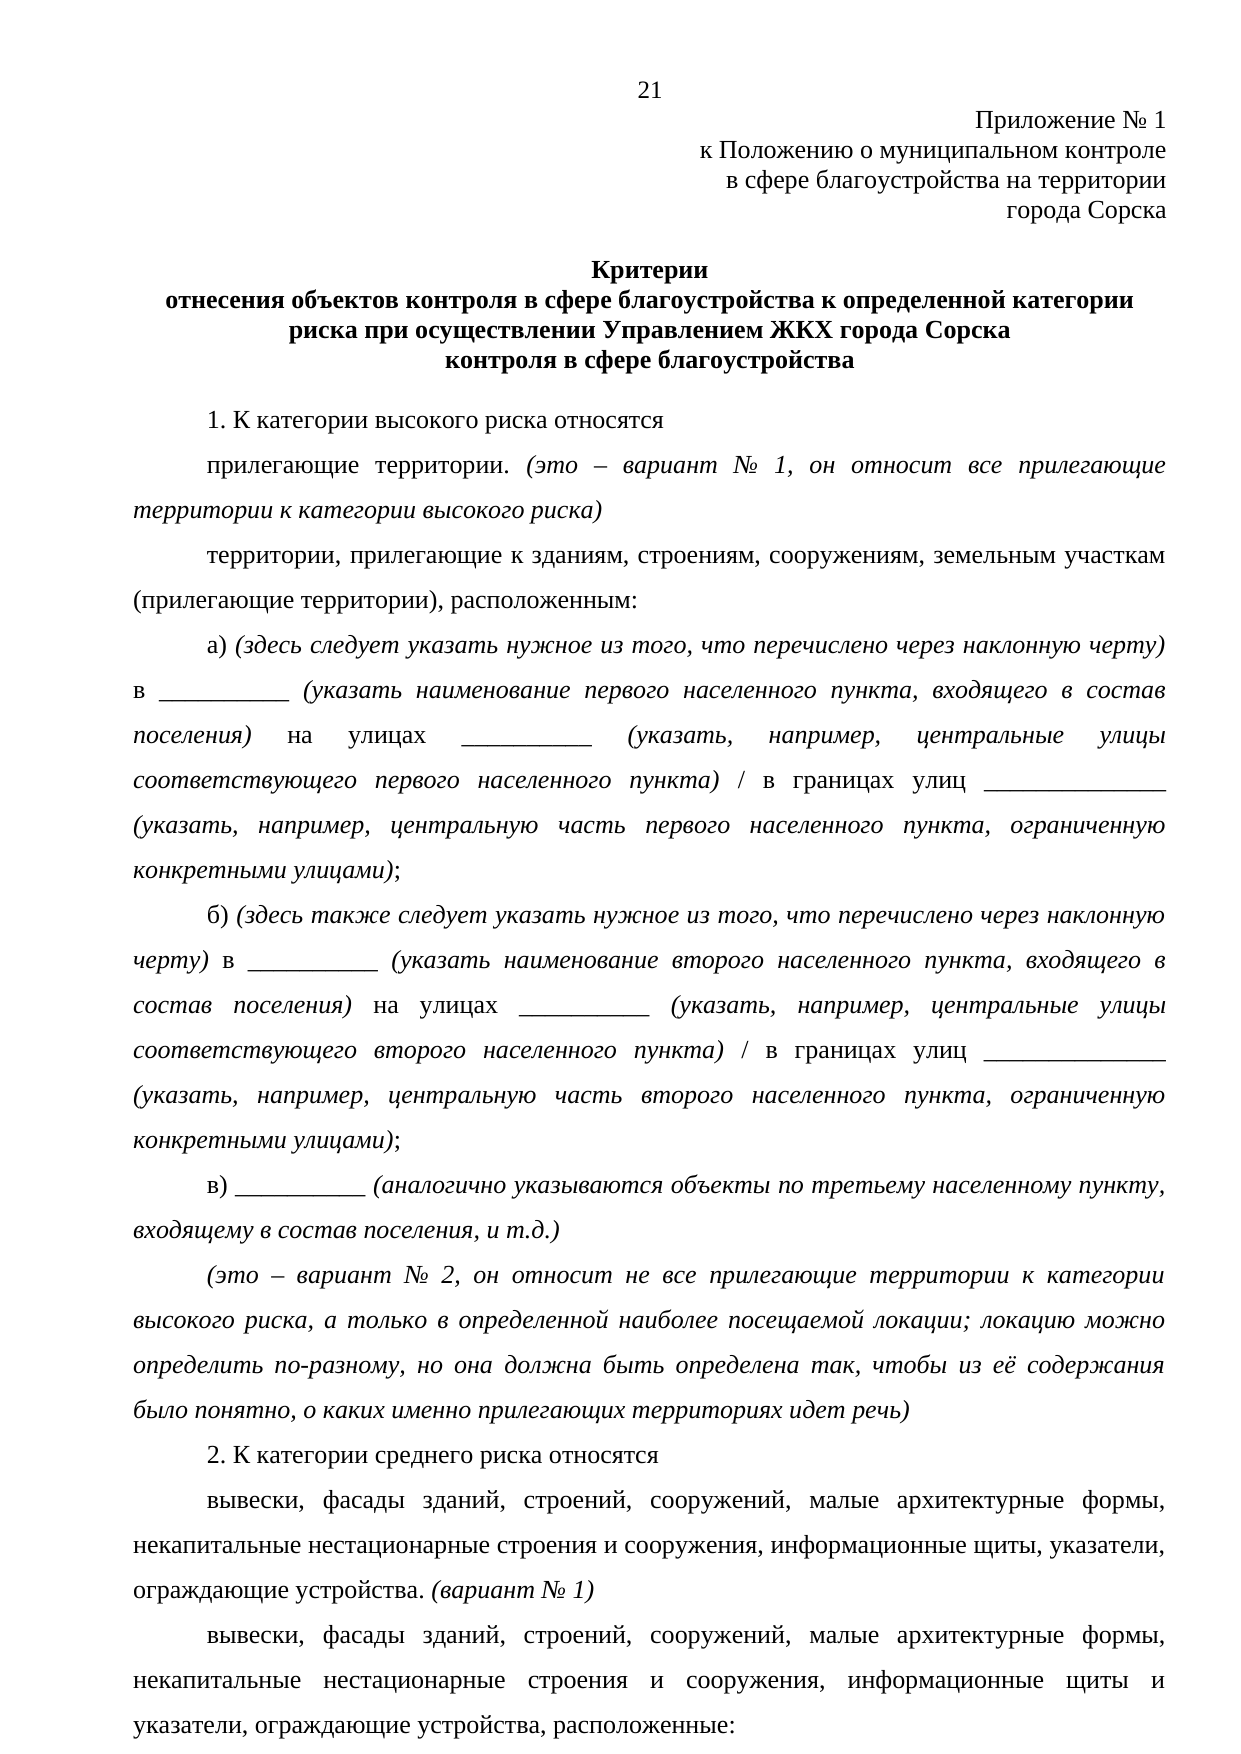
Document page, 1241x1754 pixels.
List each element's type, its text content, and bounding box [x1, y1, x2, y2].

text прилегающие территории. (это – вариант № 1, он относит все прилегающие территории к категории высокого риска) [133, 449, 1167, 524]
text Приложение № 1 [133, 104, 1167, 134]
title Критерии [133, 254, 1167, 284]
text 2. К категории среднего риска относятся [133, 1439, 1167, 1469]
text б) (здесь также следует указать нужное из того, что перечислено через наклонную черту) в __________ (указать наименование второго населенного пункта, входящего в состав поселения) на улицах __________ (указать, например, центральные улицы соответствующего второго населенного пункта) / в границах улиц ______________ (указать, например, центральную часть второго населенного пункта, ограниченную конкретными улицами); [133, 899, 1167, 1154]
text в сфере благоустройства на территории [133, 164, 1167, 194]
text 1. К категории высокого риска относятся [133, 404, 1167, 434]
text а) (здесь следует указать нужное из того, что перечислено через наклонную черту) в __________ (указать наименование первого населенного пункта, входящего в состав поселения) на улицах __________ (указать, например, центральные улицы соответствующего первого населенного пункта) / в границах улиц ______________ (указать, например, центральную часть первого населенного пункта, ограниченную конкретными улицами); [133, 629, 1167, 884]
text вывески, фасады зданий, строений, сооружений, малые архитектурные формы, некапитальные нестационарные строения и сооружения, информационные щиты и указатели, ограждающие устройства, расположенные: [133, 1619, 1167, 1739]
text вывески, фасады зданий, строений, сооружений, малые архитектурные формы, некапитальные нестационарные строения и сооружения, информационные щиты, указатели, ограждающие устройства. (вариант № 1) [133, 1484, 1167, 1604]
title отнесения объектов контроля в сфере благоустройства к определенной категории риска при осуществлении Управлением ЖКХ города Сорска [133, 284, 1167, 344]
text (это – вариант № 2, он относит не все прилегающие территории к категории высокого риска, а только в определенной наиболее посещаемой локации; локацию можно определить по-разному, но она должна быть определена так, чтобы из её содержания было понятно, о каких именно прилегающих территориях идет речь) [133, 1259, 1167, 1424]
text города Сорска [133, 194, 1167, 224]
title контроля в сфере благоустройства [133, 344, 1167, 374]
text территории, прилегающие к зданиям, строениям, сооружениям, земельным участкам (прилегающие территории), расположенным: [133, 539, 1167, 614]
text в) __________ (аналогично указываются объекты по третьему населенному пункту, входящему в состав поселения, и т.д.) [133, 1169, 1167, 1244]
text к Положению о муниципальном контроле [133, 134, 1167, 164]
